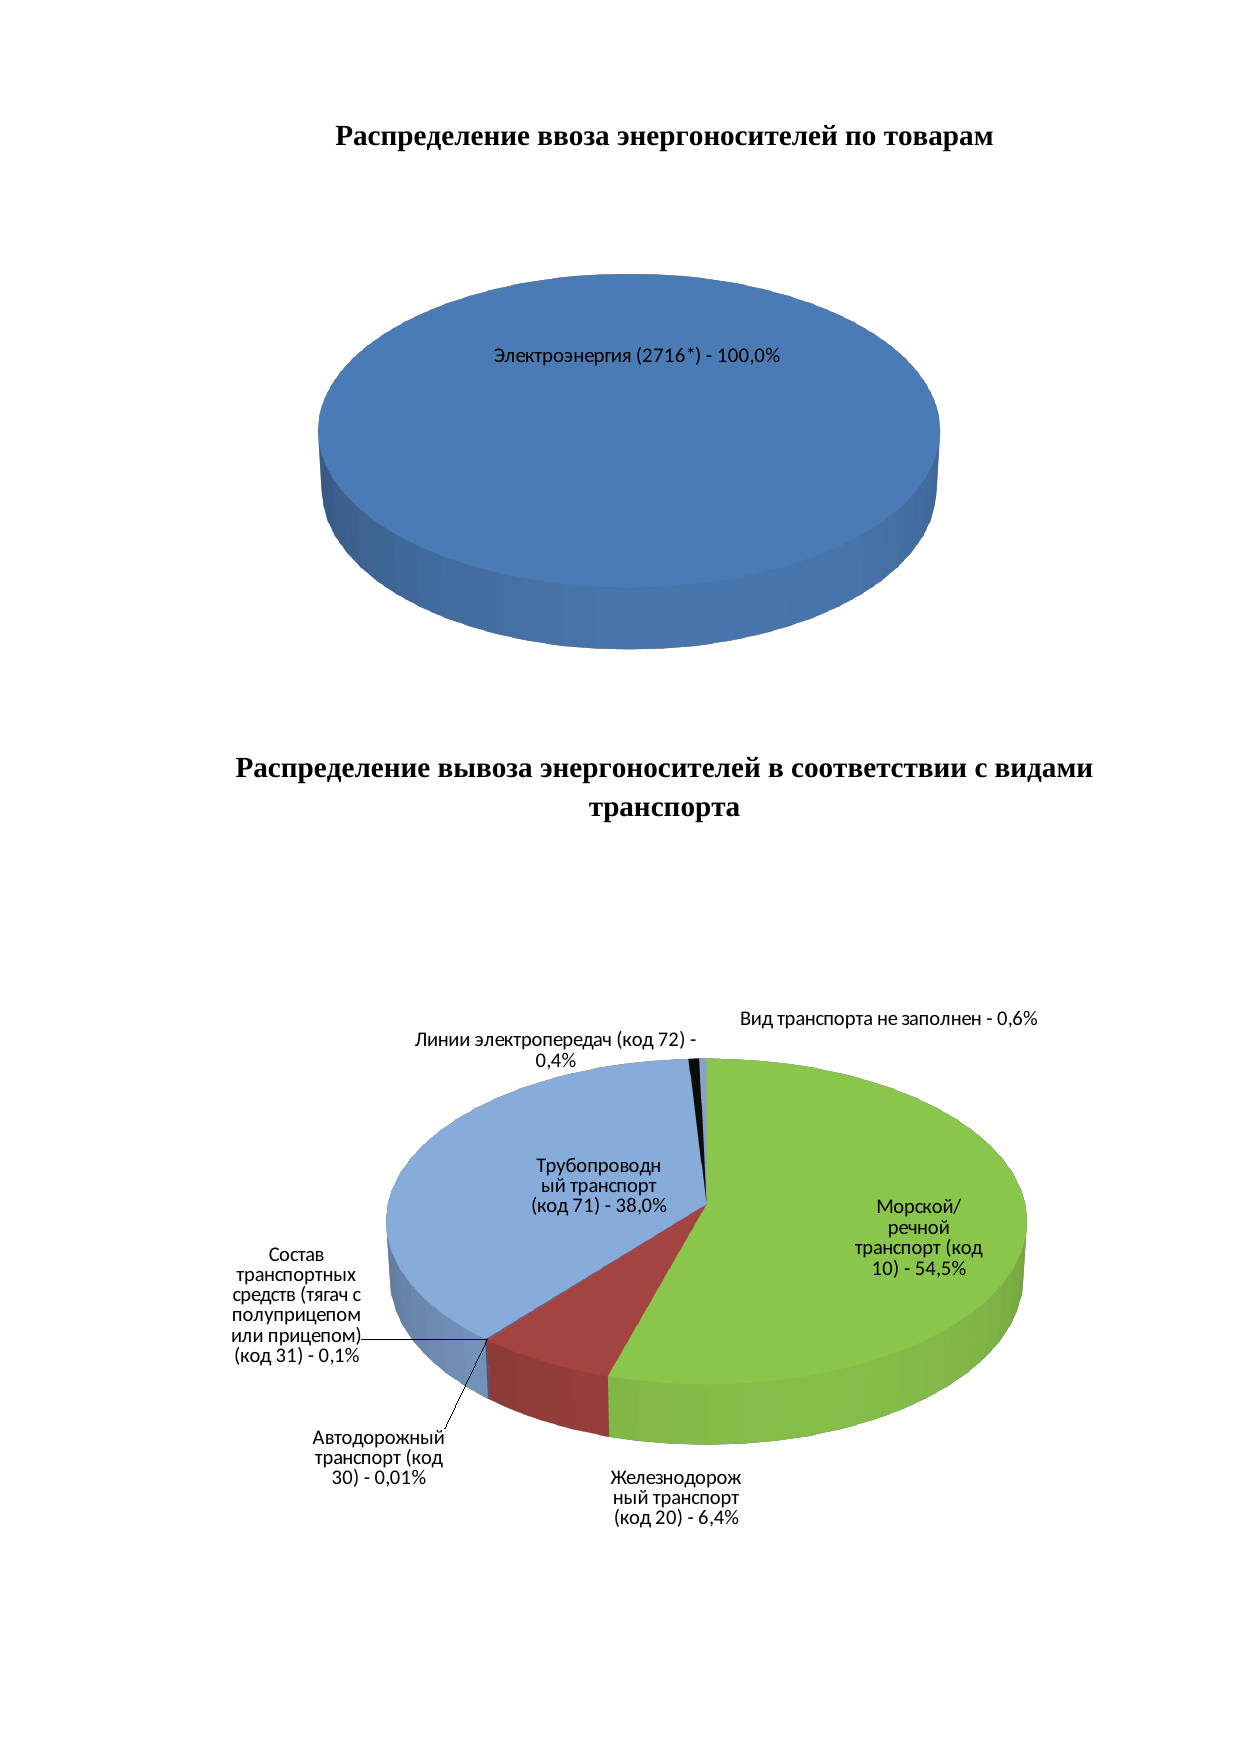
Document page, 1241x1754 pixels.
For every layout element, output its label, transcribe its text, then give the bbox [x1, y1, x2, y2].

text Распределение ввоза энергоносителей по товарам [177, 118, 1152, 152]
text Распределение вывоза энергоносителей в соответствии с видами транспорта [177, 750, 1152, 822]
